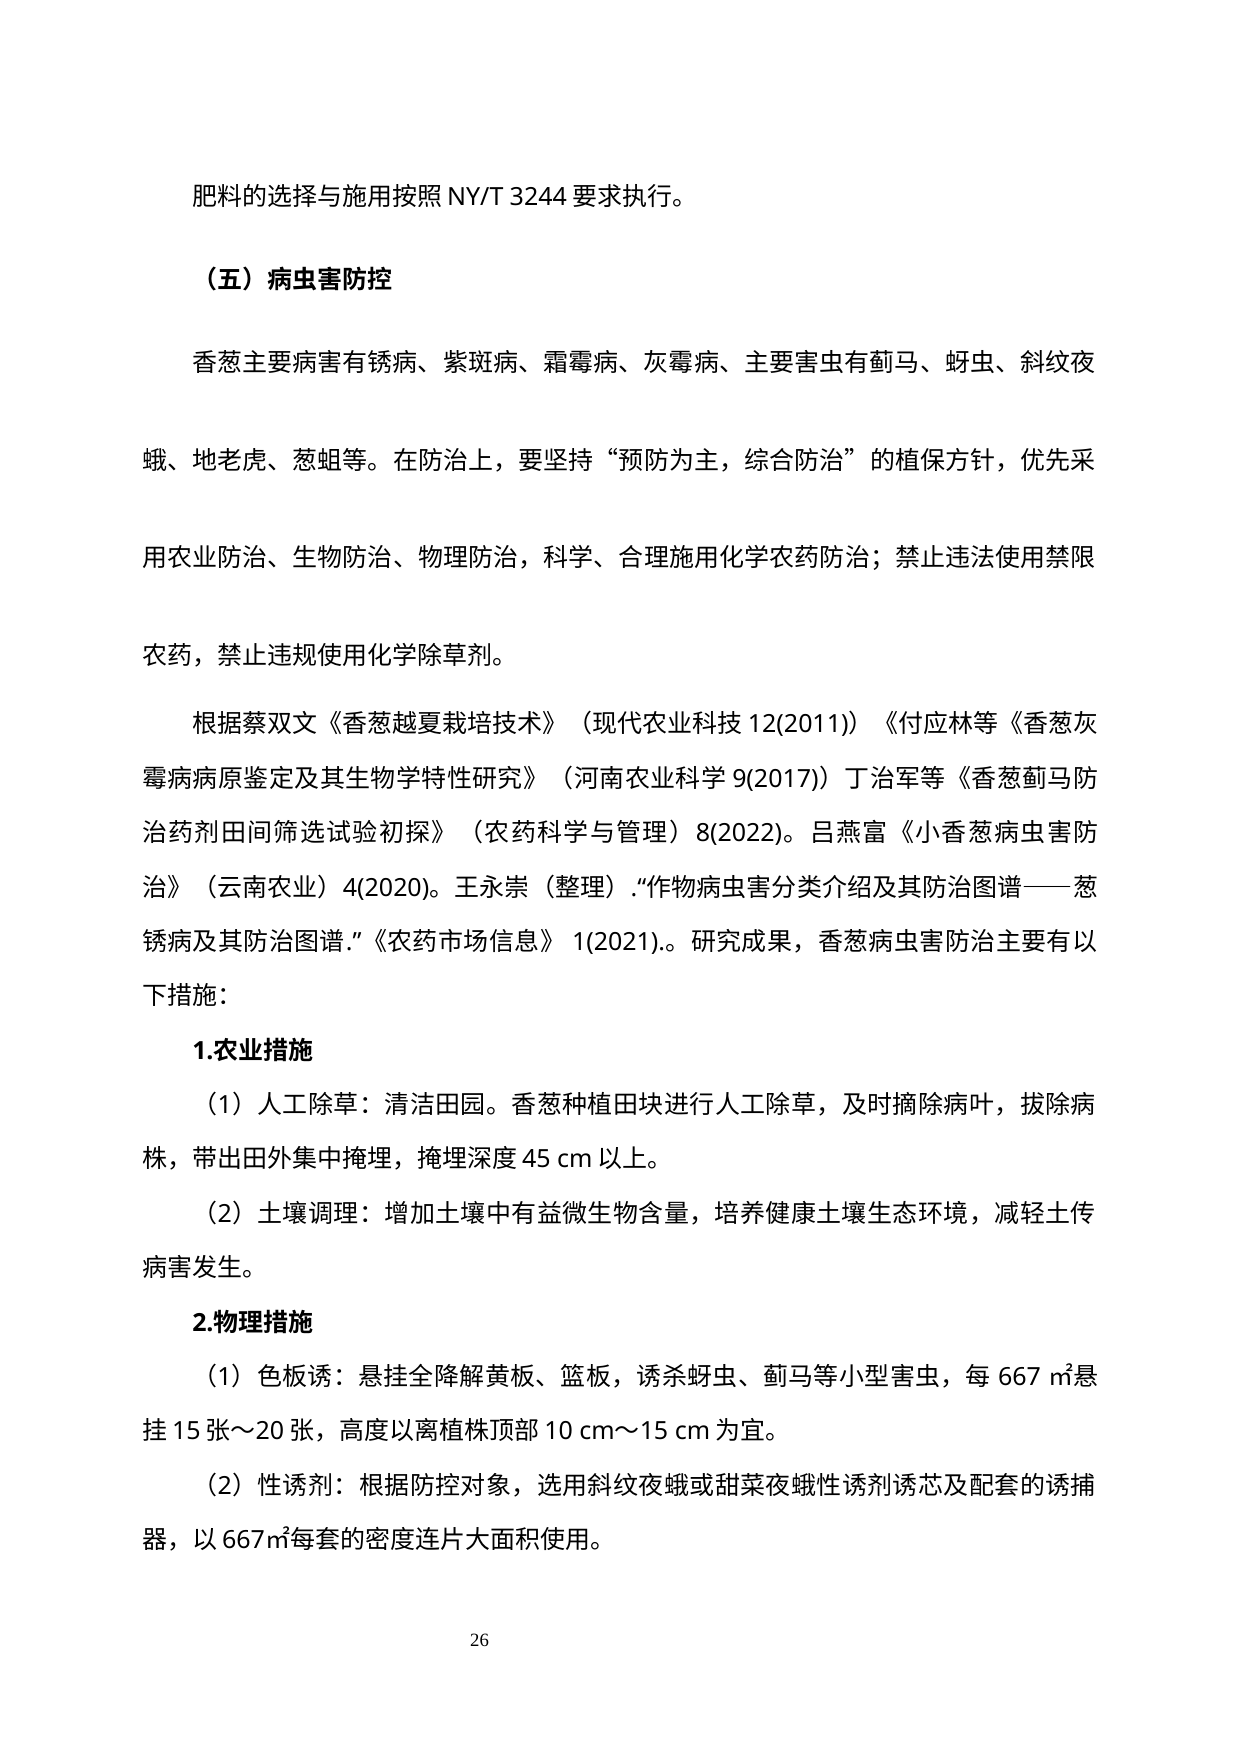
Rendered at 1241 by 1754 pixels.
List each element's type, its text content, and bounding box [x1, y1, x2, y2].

text 肥料的选择与施用按照NY/T 3244要求执行。 [142, 162, 1098, 227]
list 香葱主要病害有锈病、紫斑病、霜霉病、灰霉病、主要害虫有蓟马、蚜虫、斜纹夜蛾、地老虎、葱蛆等。在防治上，要坚持“预防为主，综合防治”的植保方针，优先采用农业防治、生物防治、物理防治，科学、合理施用化学农药防治；禁止违法使用禁限农药，禁止违规使用化学除草剂。 [142, 328, 1098, 686]
list （五）病虫害防控 [142, 245, 1098, 310]
text （2）土壤调理：增加土壤中有益微生物含量，培养健康土壤生态环境，减轻土传病害发生。 [142, 1193, 1098, 1284]
text （1）人工除草：清洁田园。香葱种植田块进行人工除草，及时摘除病叶，拔除病株，带出田外集中掩埋，掩埋深度45 cm以上。 [142, 1084, 1098, 1175]
text 2.物理措施 [142, 1302, 1098, 1338]
text （2）性诱剂：根据防控对象，选用斜纹夜蛾或甜菜夜蛾性诱剂诱芯及配套的诱捕器，以667㎡每套的密度连片大面积使用。 [142, 1465, 1098, 1556]
text （1）色板诱：悬挂全降解黄板、篮板，诱杀蚜虫、蓟马等小型害虫，每667 ㎡悬挂15张～20张，高度以离植株顶部10 cm～15 cm为宜。 [142, 1356, 1098, 1447]
text 1.农业措施 [142, 1030, 1098, 1066]
text 根据蔡双文《香葱越夏栽培技术》（现代农业科技 12(2011)）《付应林等《香葱灰霉病病原鉴定及其生物学特性研究》（河南农业科学9(2017)）丁治军等《香葱蓟马防治药剂田间筛选试验初探》（农药科学与管理）8(2022)。吕燕富《小香葱病虫害防治》（云南农业）4(2020)。王永崇（整理）.“作物病虫害分类介绍及其防治图谱——葱锈病及其防治图谱.”《农药市场信息》 1(2021).。研究成果，香葱病虫害防治主要有以下措施： [142, 704, 1098, 1012]
